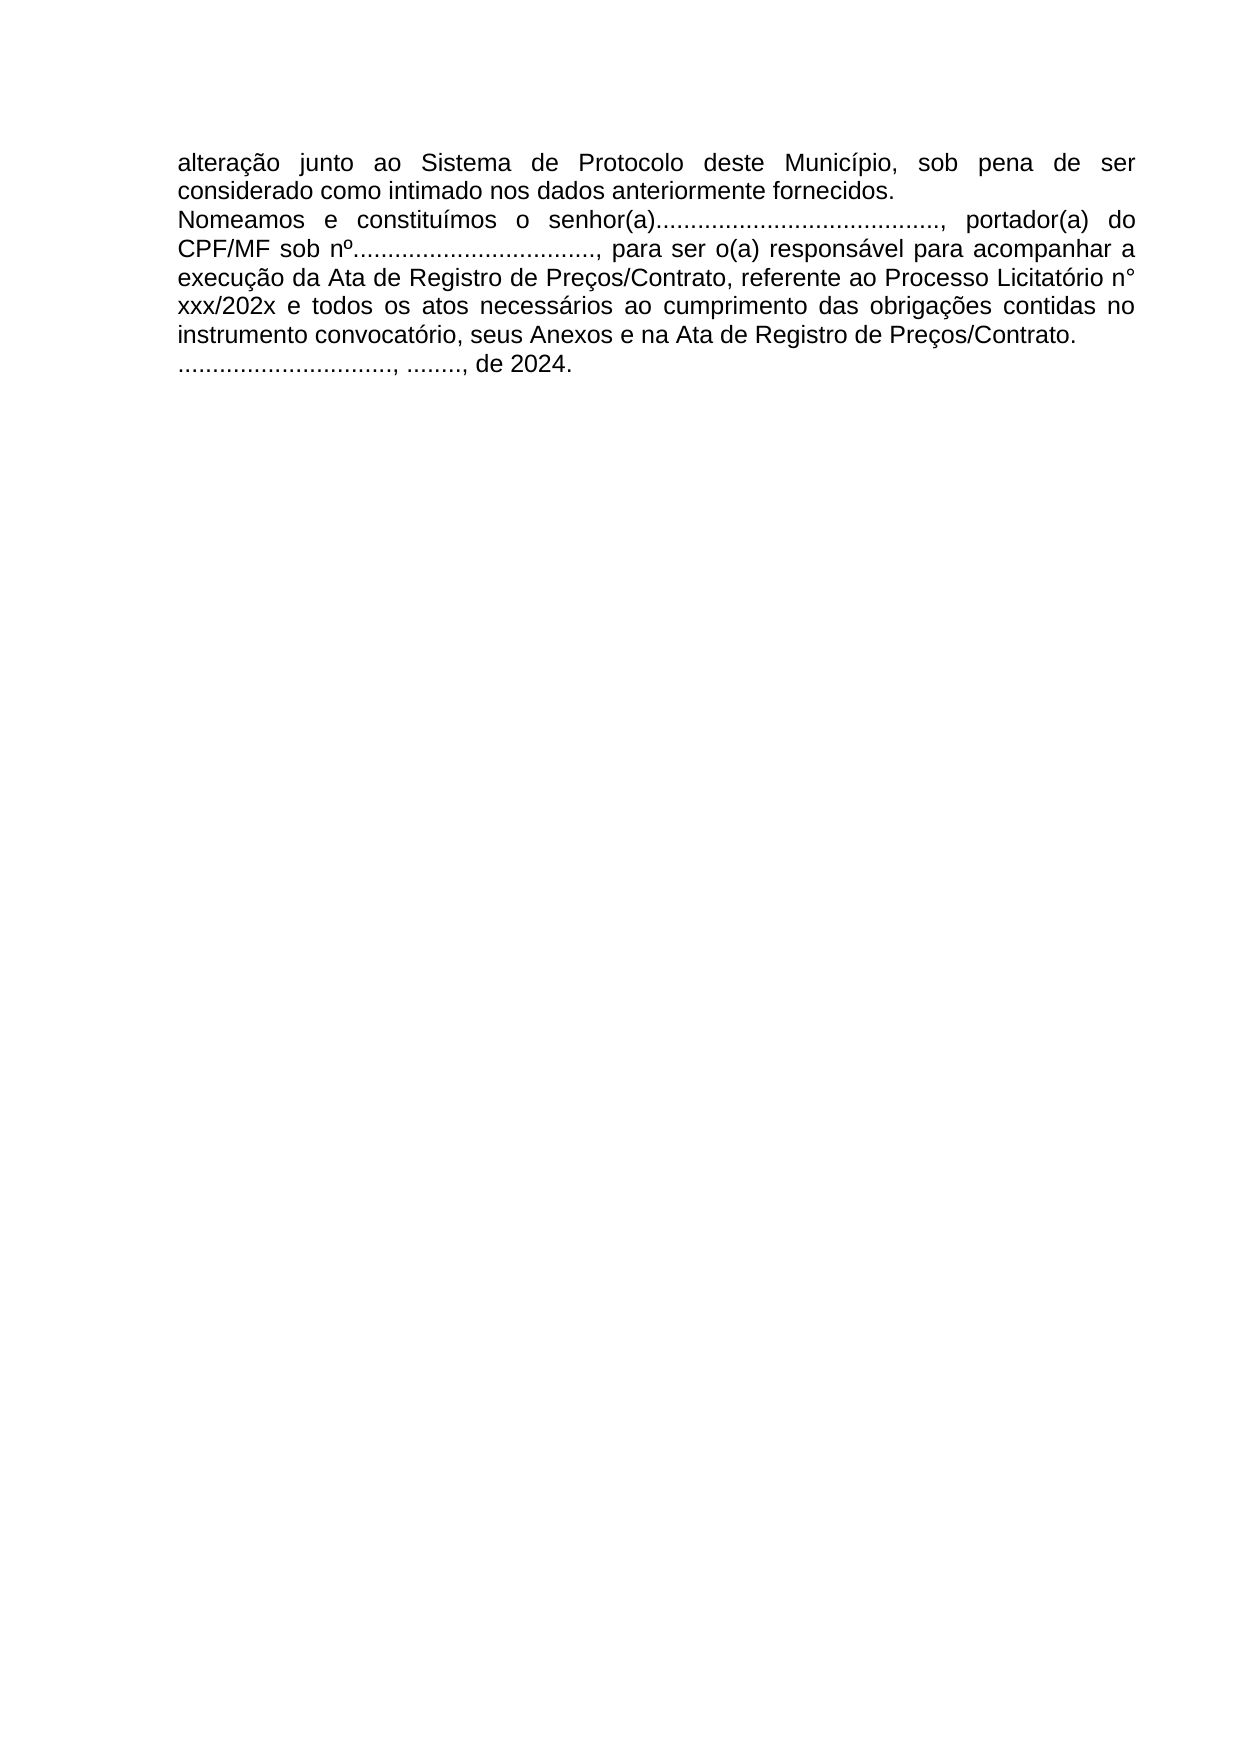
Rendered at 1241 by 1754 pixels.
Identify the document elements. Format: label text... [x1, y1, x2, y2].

text Nomeamos e constituímos o senhor(a)........................................., portador(a) do CPF/MF sob nº..................................., para ser o(a) responsável para acompanhar a execução da Ata de Registro de Preços/Contrato, referente ao Processo Licitatório n° xxx/202x e todos os atos necessários ao cumprimento das obrigações contidas no instrumento convocatório, seus Anexos e na Ata de Registro de Preços/Contrato. [177, 205, 1137, 349]
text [177, 148, 1137, 205]
text ..............................., ........, de 2024. [177, 349, 1137, 378]
